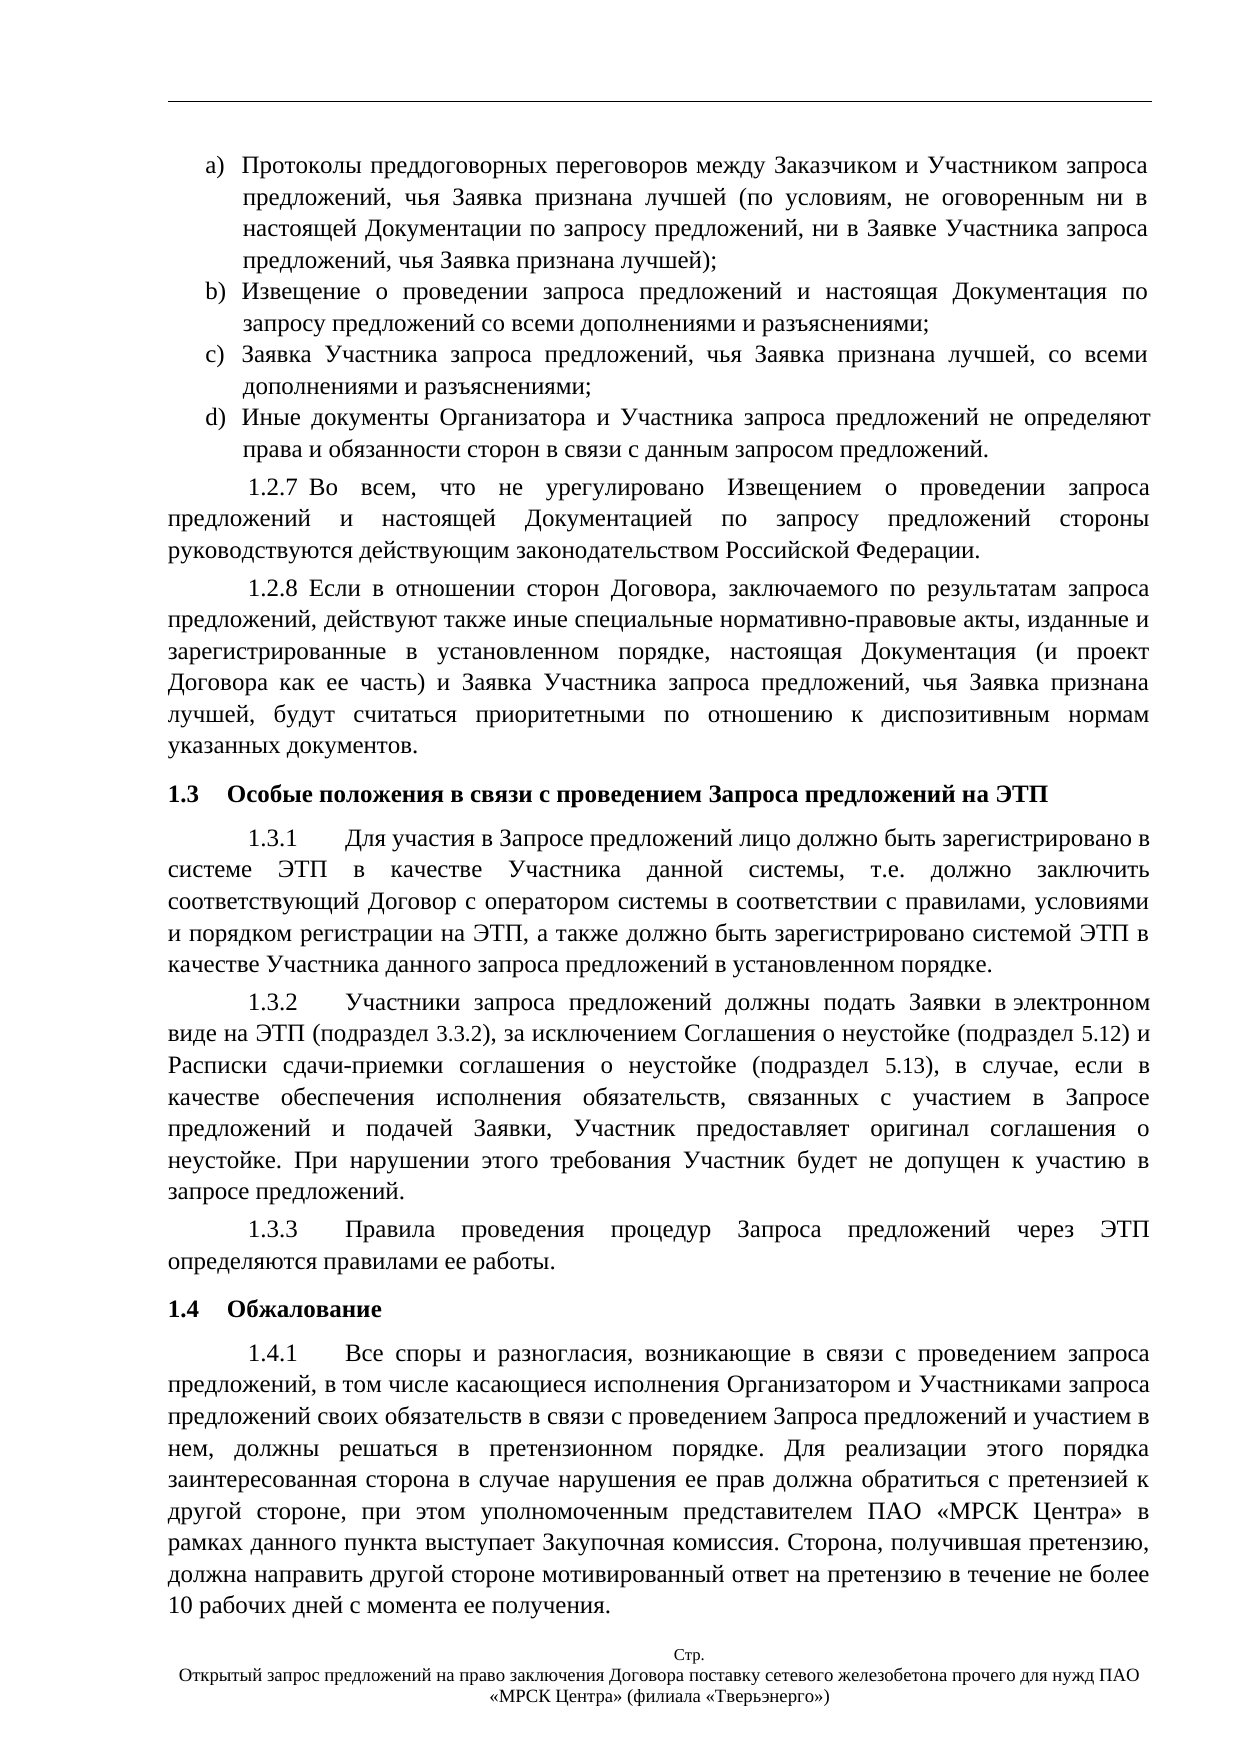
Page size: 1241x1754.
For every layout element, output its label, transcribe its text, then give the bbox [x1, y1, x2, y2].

subtitle Обжалование [168, 1294, 1152, 1323]
list Заявка Участника запроса предложений, чья Заявка признана лучшей, со всеми дополнениями и разъяснениями; [205, 339, 1148, 400]
list Все споры и разногласия, возникающие в связи с проведением запроса предложений, в том числе касающиеся исполнения Организатором и Участниками запроса предложений своих обязательств в связи с проведением Запроса предложений и участием в нем, должны решаться в претензионном порядке. Для реализации этого порядка заинтересованная сторона в случае нарушения ее прав должна обратиться с претензией к другой стороне, при этом уполномоченным представителем ПАО «МРСК Центра» в рамках данного пункта выступает Закупочная комиссия. Сторона, получившая претензию, должна направить другой стороне мотивированный ответ на претензию в течение не более 10 рабочих дней с момента ее получения. [168, 1338, 1150, 1619]
list Для участия в Запросе предложений лицо должно быть зарегистрировано в системе ЭТП в качестве Участника данной системы, т.е. должно заключить соответствующий Договор с оператором системы в соответствии с правилами, условиями и порядком регистрации на ЭТП, а также должно быть зарегистрировано системой ЭТП в качестве Участника данного запроса предложений в установленном порядке. [168, 823, 1150, 978]
list Извещение о проведении запроса предложений и настоящая Документация по запросу предложений со всеми дополнениями и разъяснениями; [205, 276, 1148, 337]
list Если в отношении сторон Договора, заключаемого по результатам запроса предложений, действуют также иные специальные нормативно-правовые акты, изданные и зарегистрированные в установленном порядке, настоящая Документация (и проект Договора как ее часть) и Заявка Участника запроса предложений, чья Заявка признана лучшей, будут считаться приоритетными по отношению к диспозитивным нормам указанных документов. [168, 573, 1150, 759]
subtitle Особые положения в связи с проведением Запроса предложений на ЭТП [168, 779, 1152, 808]
list Во всем, что не урегулировано Извещением о проведении запроса предложений и настоящей Документацией по запросу предложений стороны руководствуются действующим законодательством Российской Федерации. [168, 472, 1150, 564]
list Участники запроса предложений должны подать Заявки в электронном виде на ЭТП (подраздел 3.3.2), за исключением Соглашения о неустойке (подраздел 5.12) и Расписки сдачи-приемки соглашения о неустойке (подраздел 5.13), в случае, если в качестве обеспечения исполнения обязательств, связанных с участием в Запросе предложений и подачей Заявки, Участник предоставляет оригинал соглашения о неустойке. При нарушении этого требования Участник будет не допущен к участию в запросе предложений. [168, 987, 1150, 1205]
list Правила проведения процедур Запроса предложений через ЭТП определяются правилами ее работы. [168, 1214, 1150, 1274]
list Иные документы Организатора и Участника запроса предложений не определяют права и обязанности сторон в связи с данным запросом предложений. [205, 402, 1152, 463]
list Протоколы преддоговорных переговоров между Заказчиком и Участником запроса предложений, чья Заявка признана лучшей (по условиям, не оговоренным ни в настоящей Документации по запросу предложений, ни в Заявке Участника запроса предложений, чья Заявка признана лучшей); [205, 150, 1149, 273]
